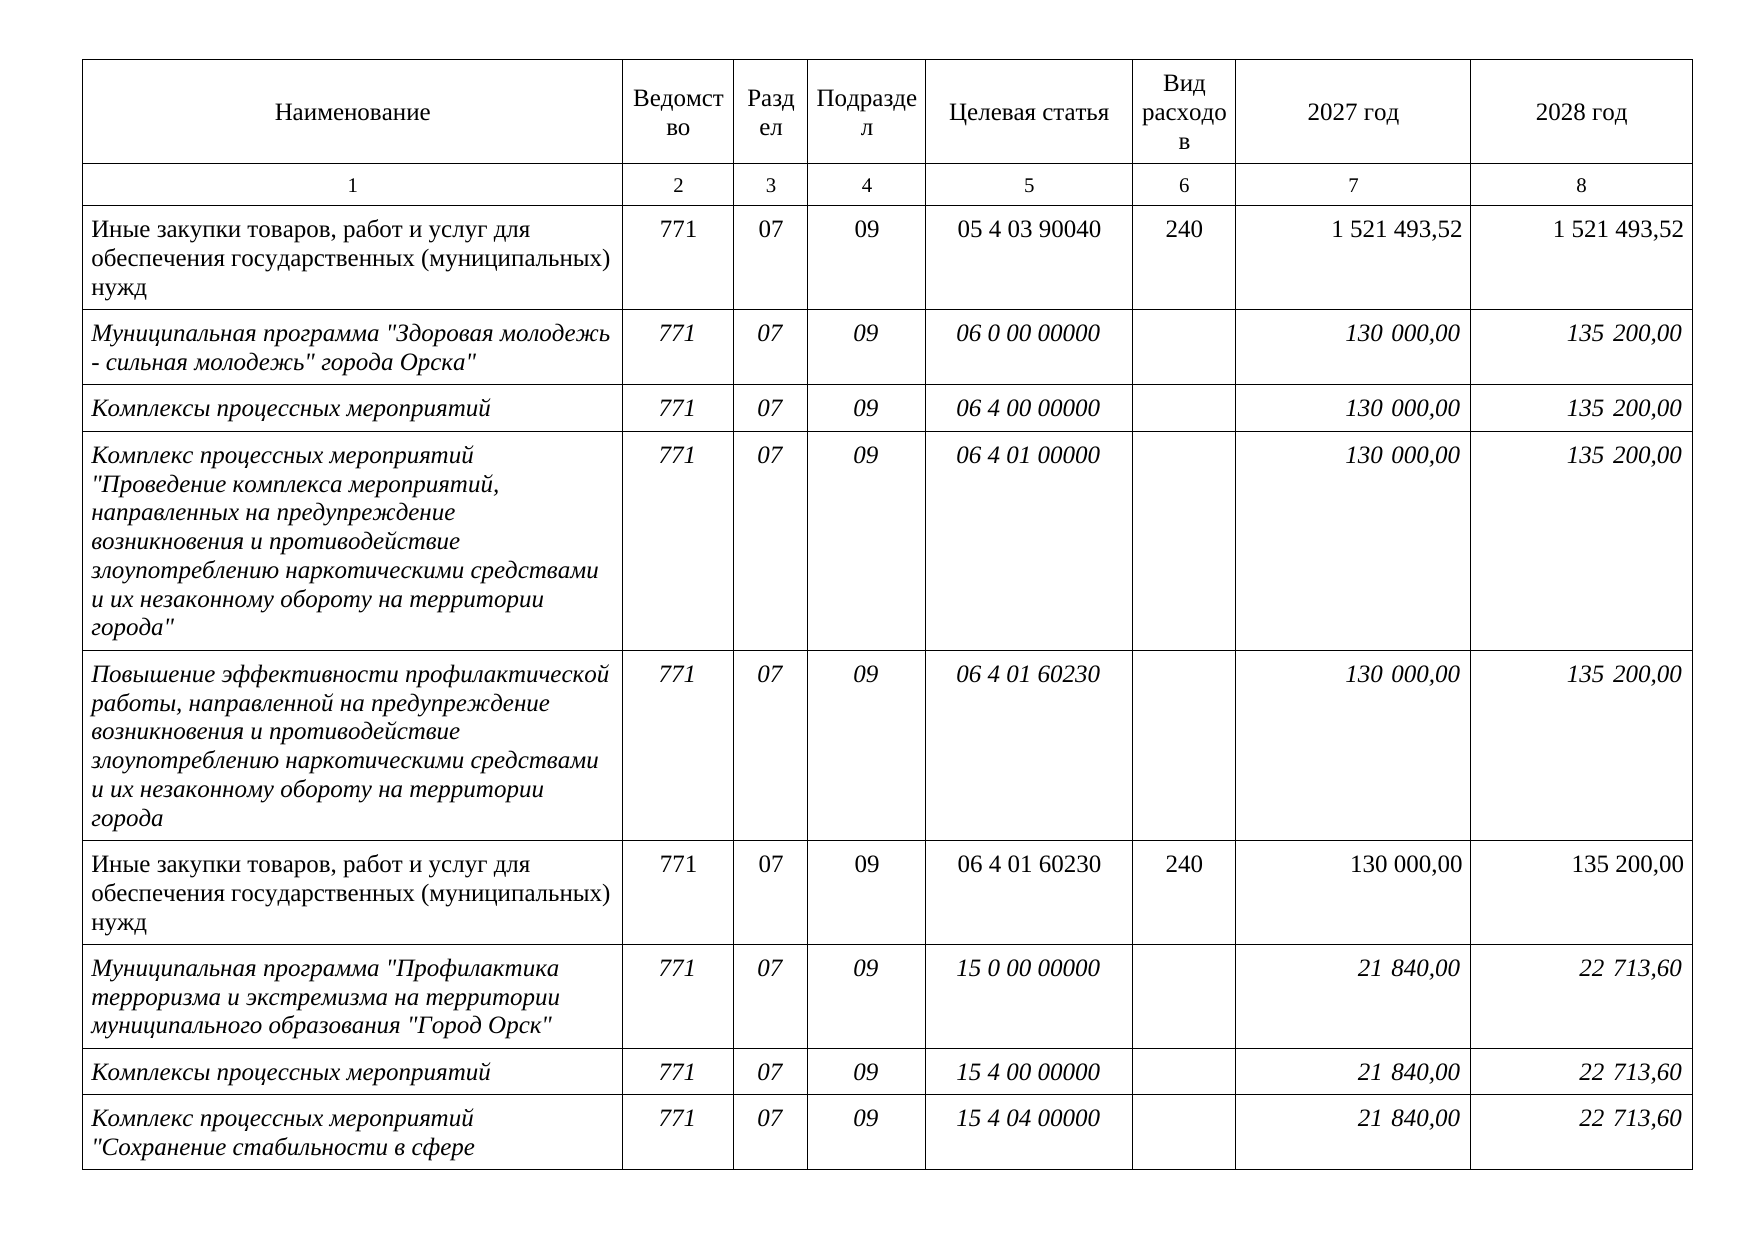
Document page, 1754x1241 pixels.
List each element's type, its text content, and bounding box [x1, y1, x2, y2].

table_cell 6 [1133, 164, 1235, 205]
table_header Ведомство [623, 60, 733, 163]
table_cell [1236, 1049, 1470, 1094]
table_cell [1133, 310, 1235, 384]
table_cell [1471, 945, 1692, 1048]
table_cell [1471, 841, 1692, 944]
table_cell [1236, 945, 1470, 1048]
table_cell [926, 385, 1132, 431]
table_cell 5 [926, 164, 1132, 205]
table_header 2028 год [1471, 60, 1692, 163]
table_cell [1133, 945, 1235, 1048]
table_header Вид расходов [1133, 60, 1235, 163]
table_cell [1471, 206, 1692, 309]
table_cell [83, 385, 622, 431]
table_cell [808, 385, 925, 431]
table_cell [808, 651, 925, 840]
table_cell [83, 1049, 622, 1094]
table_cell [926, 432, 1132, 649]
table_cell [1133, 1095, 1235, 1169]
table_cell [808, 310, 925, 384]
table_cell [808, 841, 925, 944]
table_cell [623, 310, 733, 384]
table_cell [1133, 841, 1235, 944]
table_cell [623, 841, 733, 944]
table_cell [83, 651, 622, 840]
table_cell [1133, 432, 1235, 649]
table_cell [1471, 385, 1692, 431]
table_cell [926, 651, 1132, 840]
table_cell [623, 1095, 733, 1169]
table_header Наименование [83, 60, 622, 163]
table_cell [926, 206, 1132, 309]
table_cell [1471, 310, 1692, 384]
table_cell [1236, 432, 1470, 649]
table_cell 8 [1471, 164, 1692, 205]
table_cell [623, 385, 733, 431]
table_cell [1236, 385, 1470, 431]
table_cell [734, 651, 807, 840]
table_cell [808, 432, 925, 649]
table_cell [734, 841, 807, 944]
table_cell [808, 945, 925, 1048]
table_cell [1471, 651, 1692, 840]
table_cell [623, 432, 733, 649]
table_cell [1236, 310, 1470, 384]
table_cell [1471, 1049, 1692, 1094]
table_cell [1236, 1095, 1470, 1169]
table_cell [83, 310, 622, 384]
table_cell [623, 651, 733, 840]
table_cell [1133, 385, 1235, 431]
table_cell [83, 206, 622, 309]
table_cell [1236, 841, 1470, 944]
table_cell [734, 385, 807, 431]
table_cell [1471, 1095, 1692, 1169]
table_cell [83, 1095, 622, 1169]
table_cell 2 [623, 164, 733, 205]
table_cell 3 [734, 164, 807, 205]
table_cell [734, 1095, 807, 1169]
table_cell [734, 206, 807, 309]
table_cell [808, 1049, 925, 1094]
table_header Целевая статья [926, 60, 1132, 163]
table_header Раздел [734, 60, 807, 163]
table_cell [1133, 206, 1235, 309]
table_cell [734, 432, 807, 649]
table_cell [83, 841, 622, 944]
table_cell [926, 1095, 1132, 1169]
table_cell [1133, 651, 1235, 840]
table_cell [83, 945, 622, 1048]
table_cell 1 [83, 164, 622, 205]
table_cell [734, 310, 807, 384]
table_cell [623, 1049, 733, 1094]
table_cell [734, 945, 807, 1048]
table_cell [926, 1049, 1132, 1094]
table_header 2027 год [1236, 60, 1470, 163]
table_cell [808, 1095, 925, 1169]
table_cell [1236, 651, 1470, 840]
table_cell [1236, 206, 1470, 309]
table_header Подраздел [808, 60, 925, 163]
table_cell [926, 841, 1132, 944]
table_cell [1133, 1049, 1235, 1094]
table_cell 7 [1236, 164, 1470, 205]
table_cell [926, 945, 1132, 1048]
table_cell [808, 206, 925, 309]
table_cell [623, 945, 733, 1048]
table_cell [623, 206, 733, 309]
table_cell 4 [808, 164, 925, 205]
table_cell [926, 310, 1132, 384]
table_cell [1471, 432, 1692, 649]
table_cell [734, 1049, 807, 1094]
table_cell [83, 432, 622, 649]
